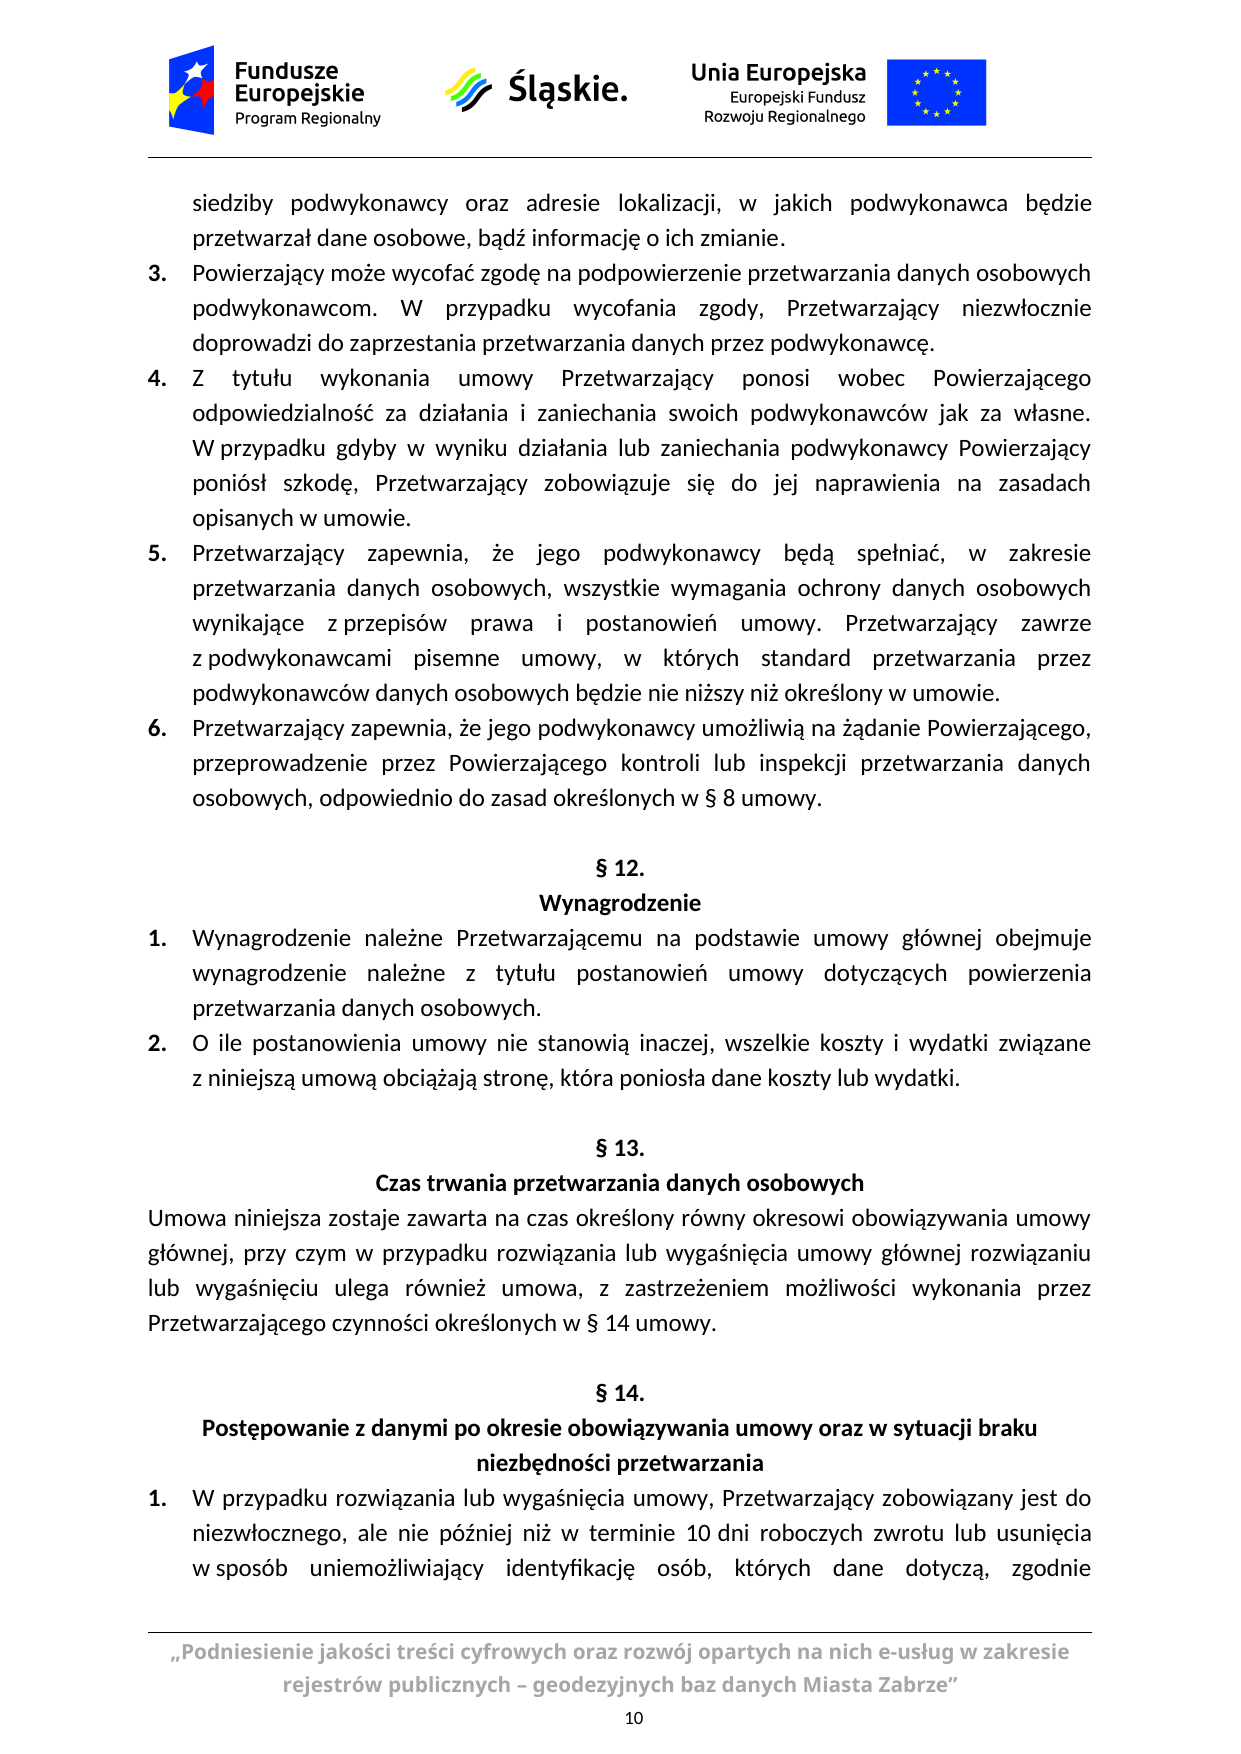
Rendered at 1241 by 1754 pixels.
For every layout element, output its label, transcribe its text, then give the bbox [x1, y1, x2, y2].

text § 14. [148, 1377, 1092, 1408]
list O ile postanowienia umowy nie stanowią inaczej, wszelkie koszty i wydatki związane z niniejszą umową obciążają stronę, która poniosła dane koszty lub wydatki. [148, 1027, 1092, 1093]
list Przetwarzający zapewnia, że jego podwykonawcy umożliwią na żądanie Powierzającego, przeprowadzenie przez Powierzającego kontroli lub inspekcji przetwarzania danych osobowych, odpowiednio do zasad określonych w § 8 umowy. [148, 712, 1092, 813]
text § 13. [148, 1132, 1092, 1163]
list Wynagrodzenie należne Przetwarzającemu na podstawie umowy głównej obejmuje wynagrodzenie należne z tytułu postanowień umowy dotyczących powierzenia przetwarzania danych osobowych. [148, 922, 1092, 1023]
list Przetwarzający zapewnia, że jego podwykonawcy będą spełniać, w zakresie przetwarzania danych osobowych, wszystkie wymagania ochrony danych osobowych wynikające z przepisów prawa i postanowień umowy. Przetwarzający zawrze z podwykonawcami pisemne umowy, w których standard przetwarzania przez podwykonawców danych osobowych będzie nie niższy niż określony w umowie. [148, 537, 1092, 708]
picture [147, 23, 1008, 155]
list Z tytułu wykonania umowy Przetwarzający ponosi wobec Powierzającego odpowiedzialność za działania i zaniechania swoich podwykonawców jak za własne. W przypadku gdyby w wyniku działania lub zaniechania podwykonawcy Powierzający poniósł szkodę, Przetwarzający zobowiązuje się do jej naprawienia na zasadach opisanych w umowie. [148, 362, 1092, 533]
text Czas trwania przetwarzania danych osobowych [148, 1167, 1092, 1198]
text Postępowanie z danymi po okresie obowiązywania umowy oraz w sytuacji braku niezbędności przetwarzania [148, 1412, 1092, 1478]
text § 12. [148, 852, 1092, 883]
list Powierzający może wycofać zgodę na podpowierzenie przetwarzania danych osobowych podwykonawcom. W przypadku wycofania zgody, Przetwarzający niezwłocznie doprowadzi do zaprzestania przetwarzania danych przez podwykonawcę. [148, 257, 1092, 358]
text Umowa niniejsza zostaje zawarta na czas określony równy okresowi obowiązywania umowy głównej, przy czym w przypadku rozwiązania lub wygaśnięcia umowy głównej rozwiązaniu lub wygaśnięciu ulega również umowa, z zastrzeżeniem możliwości wykonania przez Przetwarzającego czynności określonych w § 14 umowy. [148, 1202, 1092, 1338]
text Wynagrodzenie [148, 887, 1092, 918]
